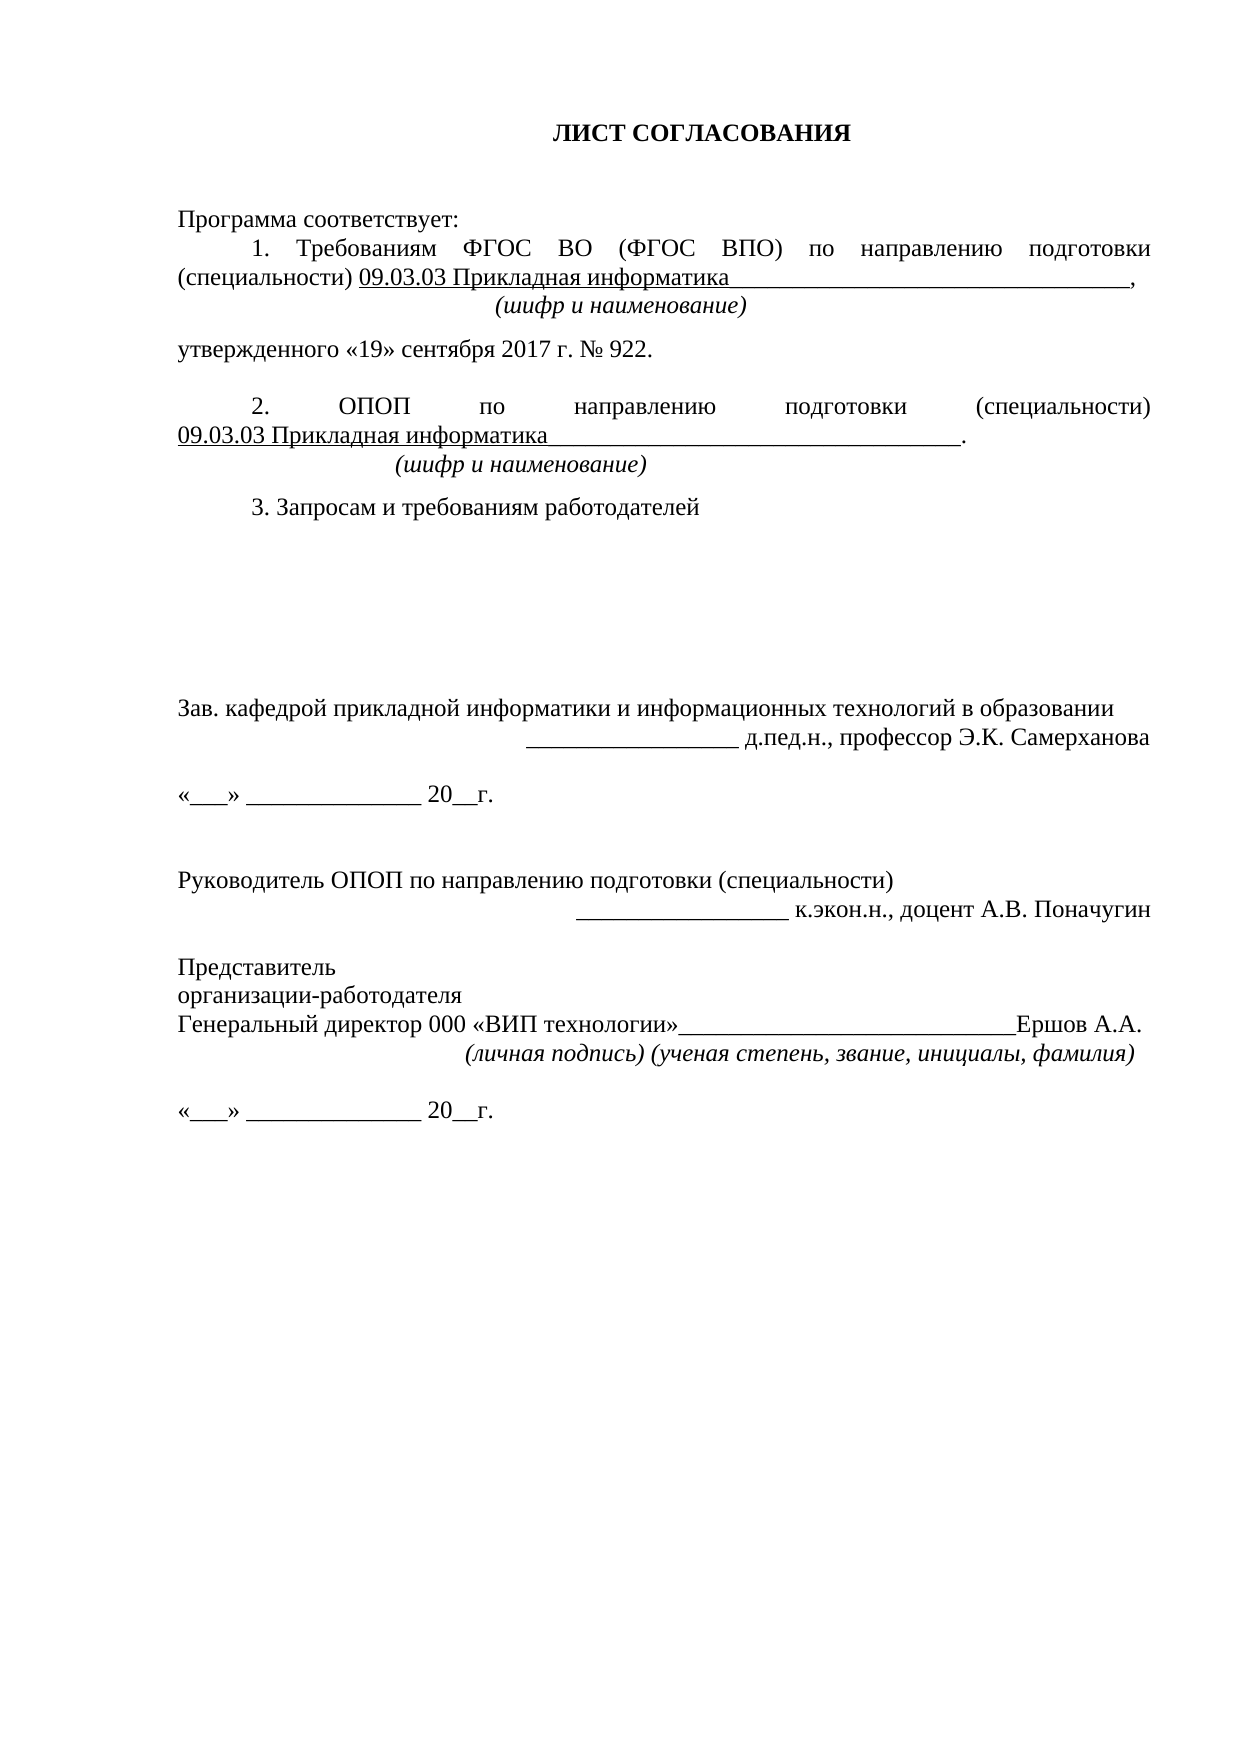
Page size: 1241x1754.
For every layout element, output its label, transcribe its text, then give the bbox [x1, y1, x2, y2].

text Зав. кафедрой прикладной информатики и информационных технологий в образовании [177, 693, 1152, 722]
text (личная подпись) (ученая степень, звание, инициалы, фамилия) [177, 1038, 1152, 1067]
text Руководитель ОПОП по направлению подготовки (специальности) [177, 866, 1152, 894]
text «___» ______________ 20__г. [177, 1096, 1152, 1124]
text 1. Требованиям ФГОС ВО (ФГОС ВПО) по направлению подготовки (специальности) 09.03.03 Прикладная информатика________________________________, [177, 233, 1152, 291]
text _________________ д.пед.н., профессор Э.К. Самерханова [413, 722, 1152, 751]
text Программа соответствует: [177, 204, 1152, 233]
text Генеральный директор 000 «ВИП технологии»___________________________Ершов А.А. [177, 1009, 1152, 1038]
text (шифр и наименование) [177, 291, 1152, 319]
text _________________ к.экон.н., доцент А.В. Поначугин [413, 894, 1152, 923]
text Представитель [177, 952, 1152, 981]
text ЛИСТ СОГЛАСОВАНИЯ [252, 118, 1152, 147]
text организации-работодателя [177, 981, 1152, 1009]
text «___» ______________ 20__г. [177, 779, 1152, 808]
text 2. ОПОП по направлению подготовки (специальности) 09.03.03 Прикладная информатика_________________________________. [177, 391, 1152, 449]
text утвержденного «19» сентября 2017 г. № 922. [177, 334, 1152, 362]
text 3. Запросам и требованиям работодателей [177, 492, 1152, 521]
text (шифр и наименование) [177, 449, 1152, 477]
